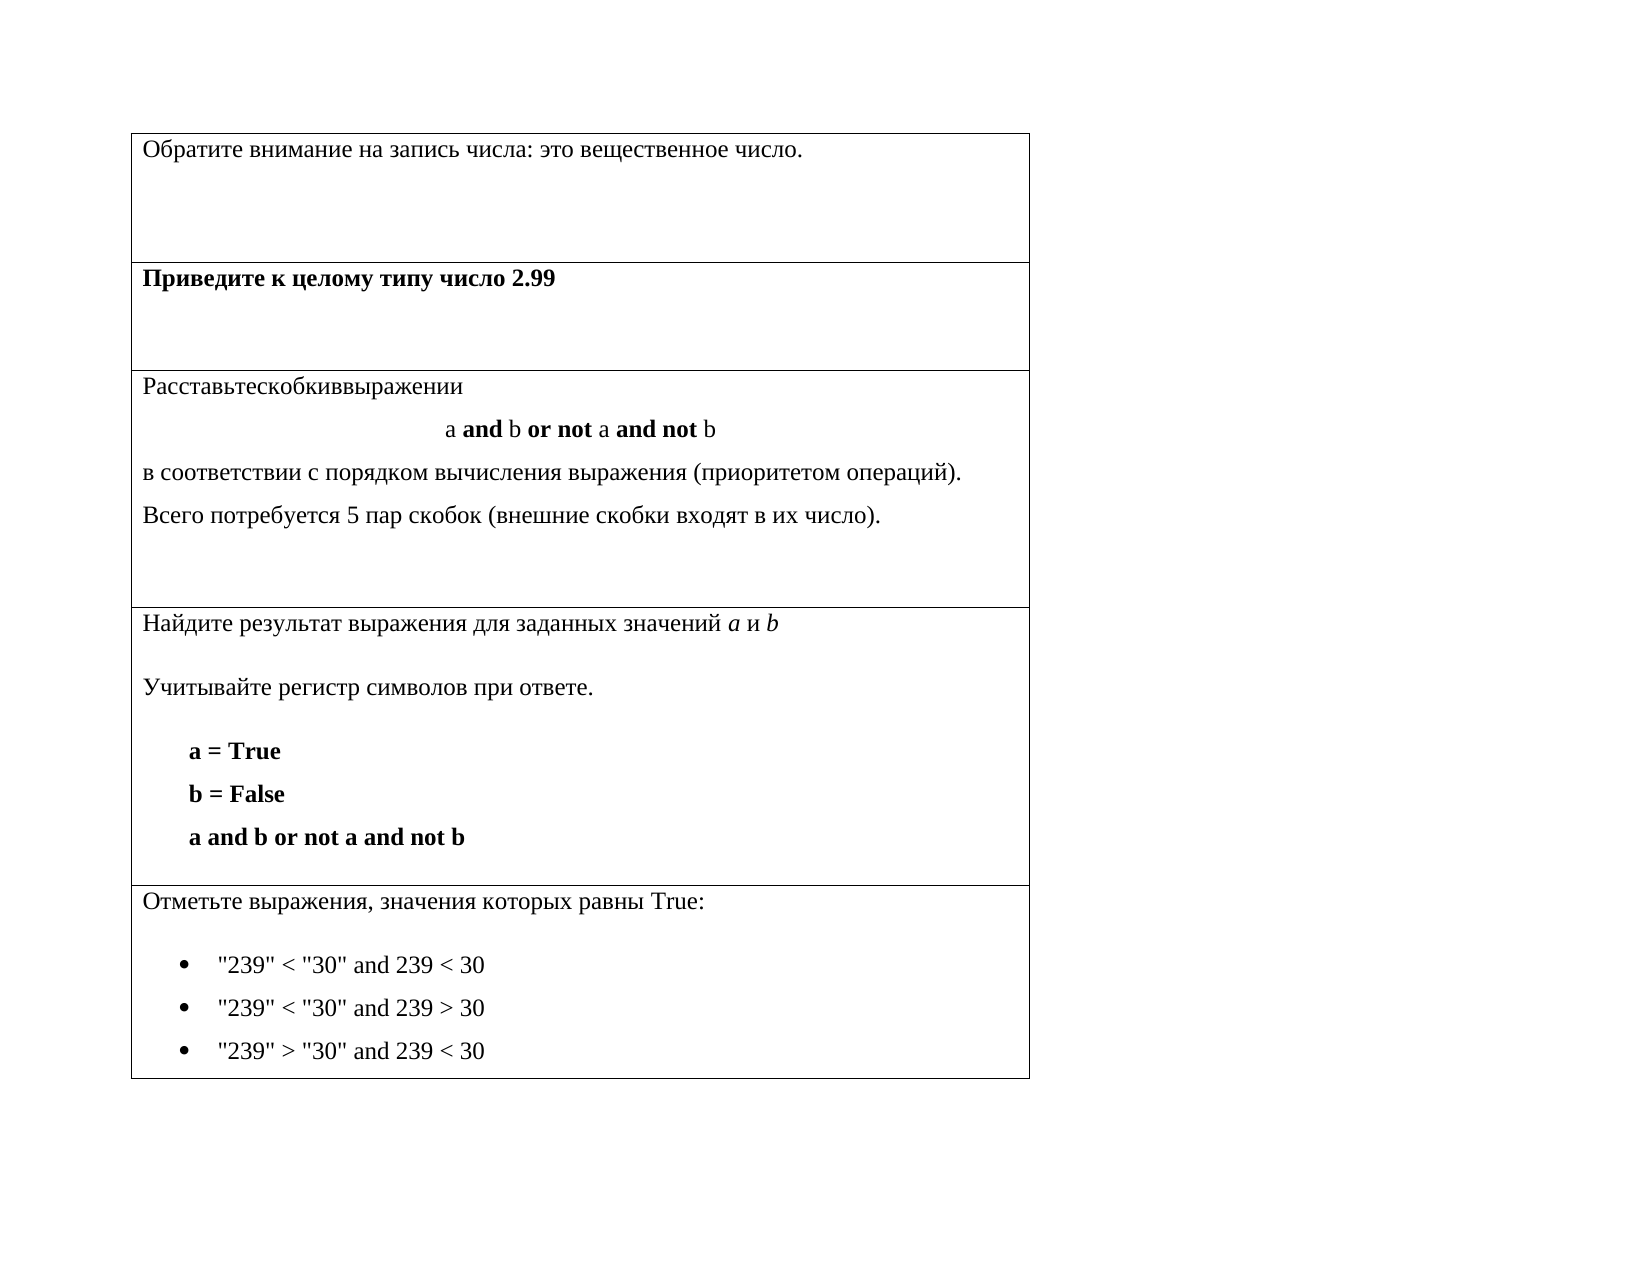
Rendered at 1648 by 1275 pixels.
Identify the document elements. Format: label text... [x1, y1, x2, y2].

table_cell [132, 134, 1029, 262]
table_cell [132, 886, 1029, 1078]
table_cell Найдите результат выражения для заданных значений a и b Учитывайте регистр символов при ответе. a = True b = False a and b or not a and not b [132, 608, 1029, 885]
table_cell Расставьтескобкиввыражении a and b or not a and not b в соответствии с порядком вычисления выражения (приоритетом операций). Всего потребуется 5 пар скобок (внешние скобки входят в их число). [132, 371, 1029, 607]
table_cell Приведите к целому типу число 2.99 [132, 263, 1029, 370]
